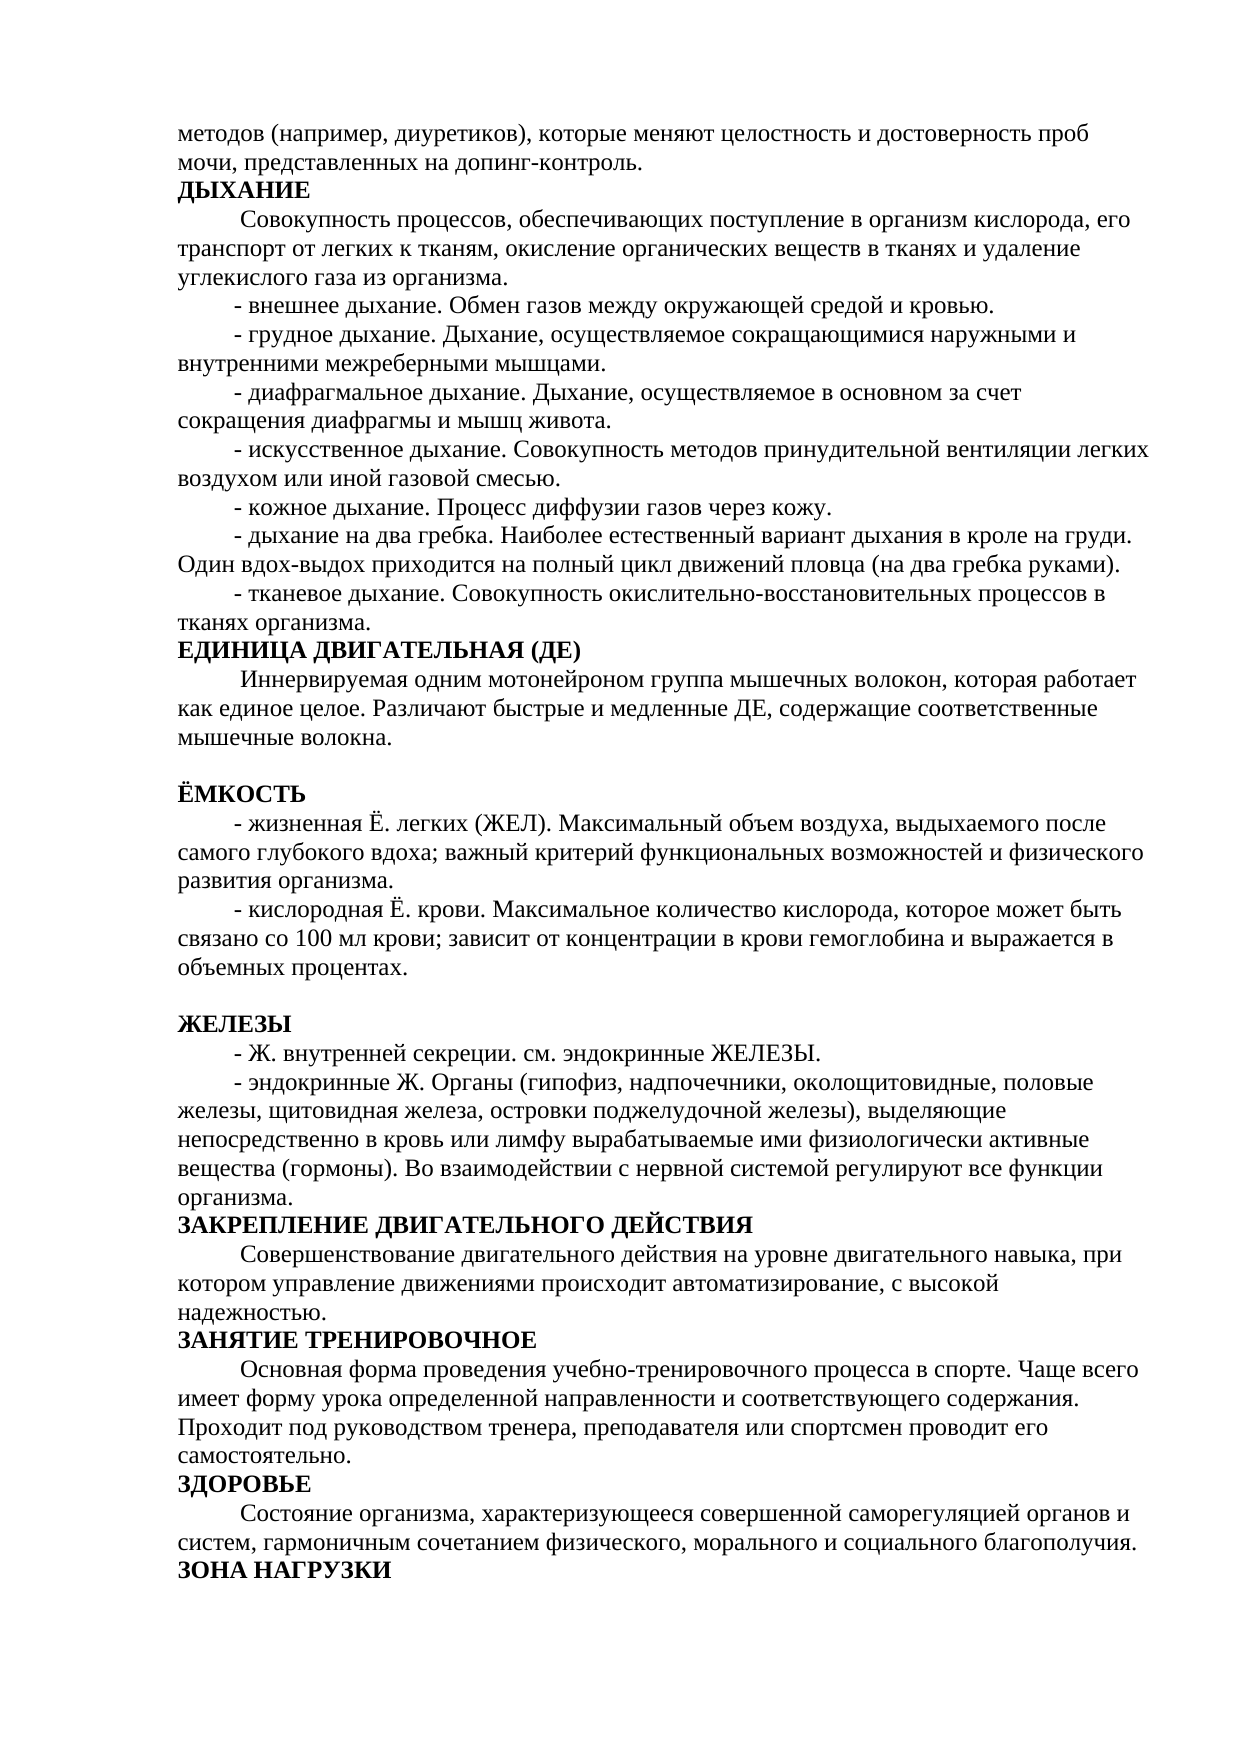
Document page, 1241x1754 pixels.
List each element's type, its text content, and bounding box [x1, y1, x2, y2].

text - дыхание на два гребка. Наиболее естественный вариант дыхания в кроле на груди. Один вдох-выдох приходится на полный цикл движений пловца (на два гребка руками). [177, 521, 1152, 578]
text Состояние организма, характеризующееся совершенной саморегуляцией органов и систем, гармоничным сочетанием физического, морального и социального благополучия. [177, 1498, 1152, 1556]
text - внешнее дыхание. Обмен газов между окружающей средой и кровью. [177, 291, 1152, 319]
text - кожное дыхание. Процесс диффузии газов через кожу. [177, 492, 1152, 521]
text ЕДИНИЦА ДВИГАТЕЛЬНАЯ (ДЕ) [177, 636, 1152, 664]
text ЗАНЯТИЕ ТРЕНИРОВОЧНОЕ [177, 1326, 1152, 1354]
text - жизненная Ё. легких (ЖЕЛ). Максимальный объем воздуха, выдыхаемого после самого глубокого вдоха; важный критерий функциональных возможностей и физического развития организма. [177, 808, 1152, 894]
text - тканевое дыхание. Совокупность окислительно-восстановительных процессов в тканях организма. [177, 578, 1152, 636]
text ЗАКРЕПЛЕНИЕ ДВИГАТЕЛЬНОГО ДЕЙСТВИЯ [177, 1211, 1152, 1239]
text Основная форма проведения учебно-тренировочного процесса в спорте. Чаще всего имеет форму урока определенной направленности и соответствующего содержания. Проходит под руководством тренера, преподавателя или спортсмен проводит его самостоятельно. [177, 1354, 1152, 1469]
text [177, 118, 1152, 176]
text - диафрагмальное дыхание. Дыхание, осуществляемое в основном за счет сокращения диафрагмы и мышц живота. [177, 377, 1152, 434]
text Иннервируемая одним мотонейроном группа мышечных волокон, которая работает как единое целое. Различают быстрые и медленные ДЕ, содержащие соответственные мышечные волокна. [177, 664, 1152, 751]
text ЖЕЛЕЗЫ [177, 1009, 1152, 1038]
text ЗДОРОВЬЕ [177, 1469, 1152, 1498]
text ЁМКОСТЬ [177, 779, 1152, 808]
text ЗОНА НАГРУЗКИ [177, 1556, 1152, 1584]
text - эндокринные Ж. Органы (гипофиз, надпочечники, околощитовидные, половые железы, щитовидная железа, островки поджелудочной железы), выделяющие непосредственно в кровь или лимфу вырабатываемые ими физиологически активные вещества (гормоны). Во взаимодействии с нервной системой регулируют все функции организма. [177, 1067, 1152, 1211]
text Совокупность процессов, обеспечивающих поступление в организм кислорода, его транспорт от легких к тканям, окисление органических веществ в тканях и удаление углекислого газа из организма. [177, 204, 1152, 291]
text Совершенствование двигательного действия на уровне двигательного навыка, при котором управление движениями происходит автоматизирование, с высокой надежностью. [177, 1239, 1152, 1326]
text - Ж. внутренней секреции. см. эндокринные ЖЕЛЕЗЫ. [177, 1038, 1152, 1067]
text ДЫХАНИЕ [177, 176, 1152, 204]
text - искусственное дыхание. Совокупность методов принудительной вентиляции легких воздухом или иной газовой смесью. [177, 434, 1152, 492]
text - кислородная Ё. крови. Максимальное количество кислорода, которое может быть связано со 100 мл крови; зависит от концентрации в крови гемоглобина и выражается в объемных процентах. [177, 894, 1152, 981]
text - грудное дыхание. Дыхание, осуществляемое сокращающимися наружными и внутренними межреберными мышцами. [177, 319, 1152, 377]
